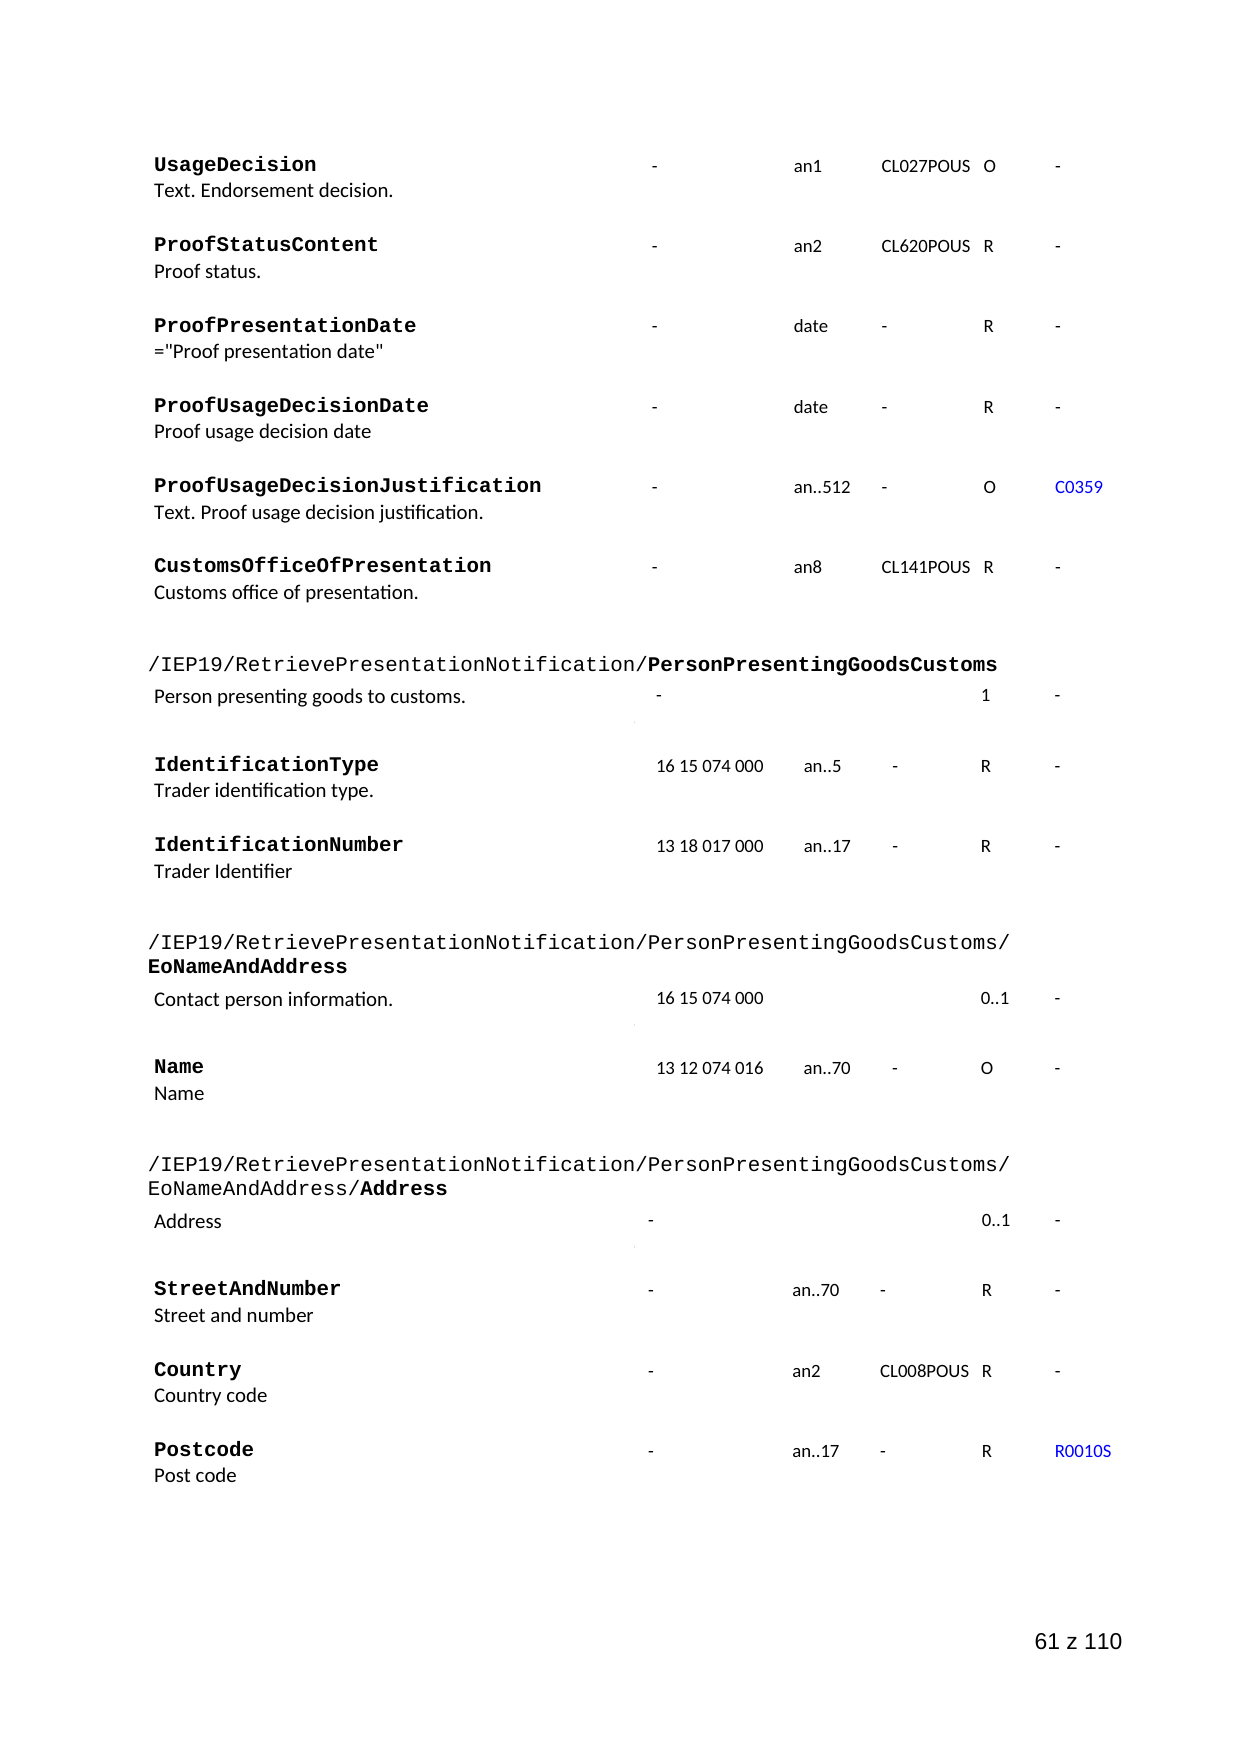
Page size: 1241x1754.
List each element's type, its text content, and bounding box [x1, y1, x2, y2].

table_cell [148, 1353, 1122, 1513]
text /IEP19/RetrievePresentationNotification/PersonPresentingGoodsCustoms/EoNameAndAddress [148, 932, 1122, 979]
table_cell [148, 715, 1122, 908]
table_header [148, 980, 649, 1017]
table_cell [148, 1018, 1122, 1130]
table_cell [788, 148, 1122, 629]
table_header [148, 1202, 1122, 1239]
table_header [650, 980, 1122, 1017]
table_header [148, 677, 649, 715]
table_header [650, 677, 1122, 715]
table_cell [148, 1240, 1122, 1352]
text /IEP19/RetrievePresentationNotification/PersonPresentingGoodsCustoms/EoNameAndAddress/Address [148, 1154, 1122, 1202]
text /IEP19/RetrievePresentationNotification/PersonPresentingGoodsCustoms [148, 653, 1122, 677]
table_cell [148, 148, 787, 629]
